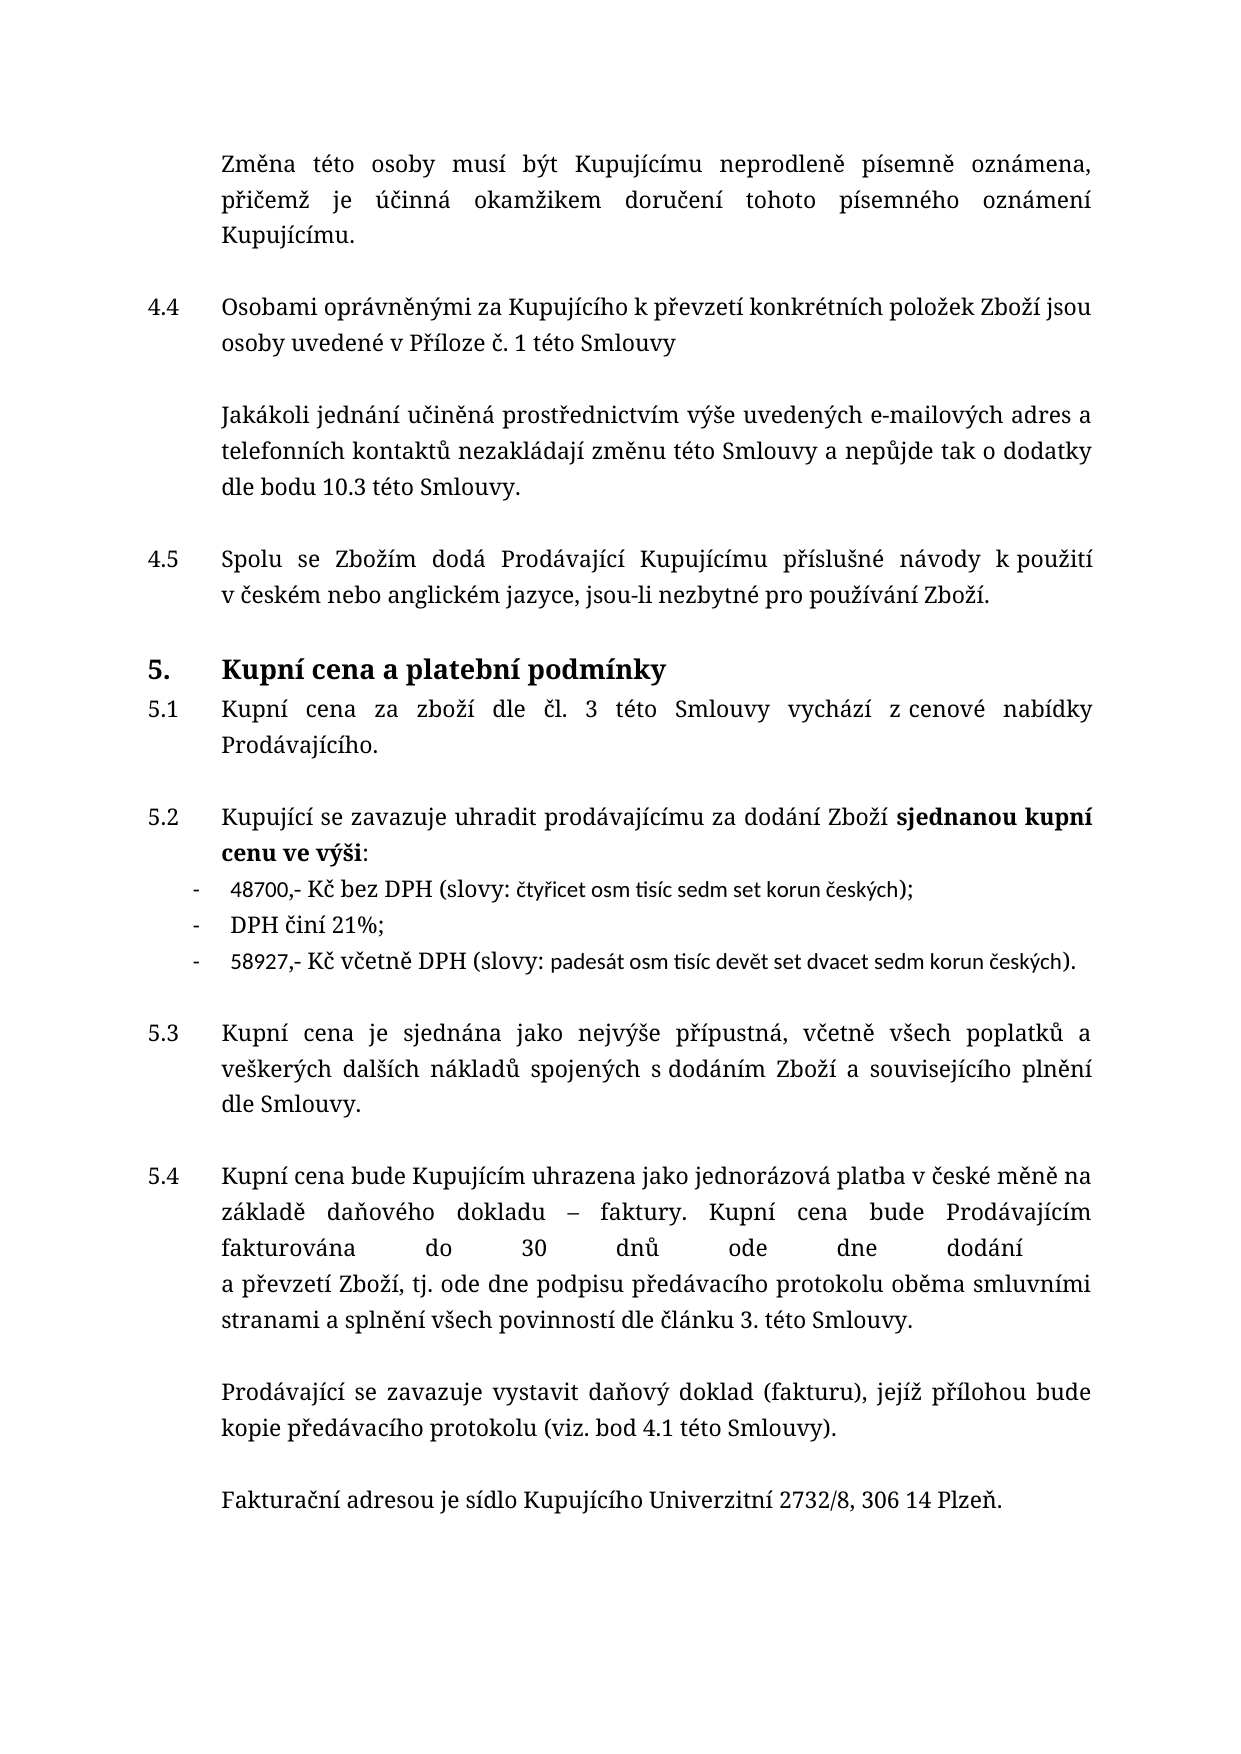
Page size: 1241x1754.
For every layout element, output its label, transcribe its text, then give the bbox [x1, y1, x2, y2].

text Jakákoli jednání učiněná prostřednictvím výše uvedených e-mailových adres a telefonních kontaktů nezakládají změnu této Smlouvy a nepůjde tak o dodatky dle bodu 10.3 této Smlouvy. [221, 399, 1093, 502]
list DPH činí 21%; [193, 909, 1093, 940]
text 5.3 Kupní cena je sjednána jako nejvýše přípustná, včetně všech poplatků a veškerých dalších nákladů spojených s dodáním Zboží a souvisejícího plnění dle Smlouvy. [148, 1017, 1093, 1120]
text 4.5 Spolu se Zbožím dodá Prodávající Kupujícímu příslušné návody k použití v českém nebo anglickém jazyce, jsou-li nezbytné pro používání Zboží. [148, 543, 1093, 610]
list 48700,- Kč bez DPH (slovy: čtyřicet osm tisíc sedm set korun českých); [193, 873, 1093, 904]
text Prodávající se zavazuje vystavit daňový doklad (fakturu), jejíž přílohou bude kopie předávacího protokolu (viz. bod 4.1 této Smlouvy). [221, 1376, 1093, 1443]
text 5. Kupní cena a platební podmínky [148, 651, 1093, 688]
text Fakturační adresou je sídlo Kupujícího Univerzitní 2732/8, 306 14 Plzeň. [221, 1484, 1093, 1515]
text 5.1 Kupní cena za zboží dle čl. 3 této Smlouvy vychází z cenové nabídky Prodávajícího. [148, 693, 1093, 760]
text 5.4 Kupní cena bude Kupujícím uhrazena jako jednorázová platba v české měně na základě daňového dokladu – faktury. Kupní cena bude Prodávajícím fakturována do 30 dnů ode dne dodání a převzetí Zboží, tj. ode dne podpisu předávacího protokolu oběma smluvními stranami a splnění všech povinností dle článku 3. této Smlouvy. [148, 1160, 1093, 1335]
text Změna této osoby musí být Kupujícímu neprodleně písemně oznámena, přičemž je účinná okamžikem doručení tohoto písemného oznámení Kupujícímu. [148, 148, 1093, 251]
text 5.2 Kupující se zavazuje uhradit prodávajícímu za dodání Zboží sjednanou kupní cenu ve výši: [148, 801, 1093, 868]
list 58927,- Kč včetně DPH (slovy: padesát osm tisíc devět set dvacet sedm korun českých). [193, 945, 1093, 976]
text 4.4 Osobami oprávněnými za Kupujícího k převzetí konkrétních položek Zboží jsou osoby uvedené v Příloze č. 1 této Smlouvy [148, 291, 1093, 358]
